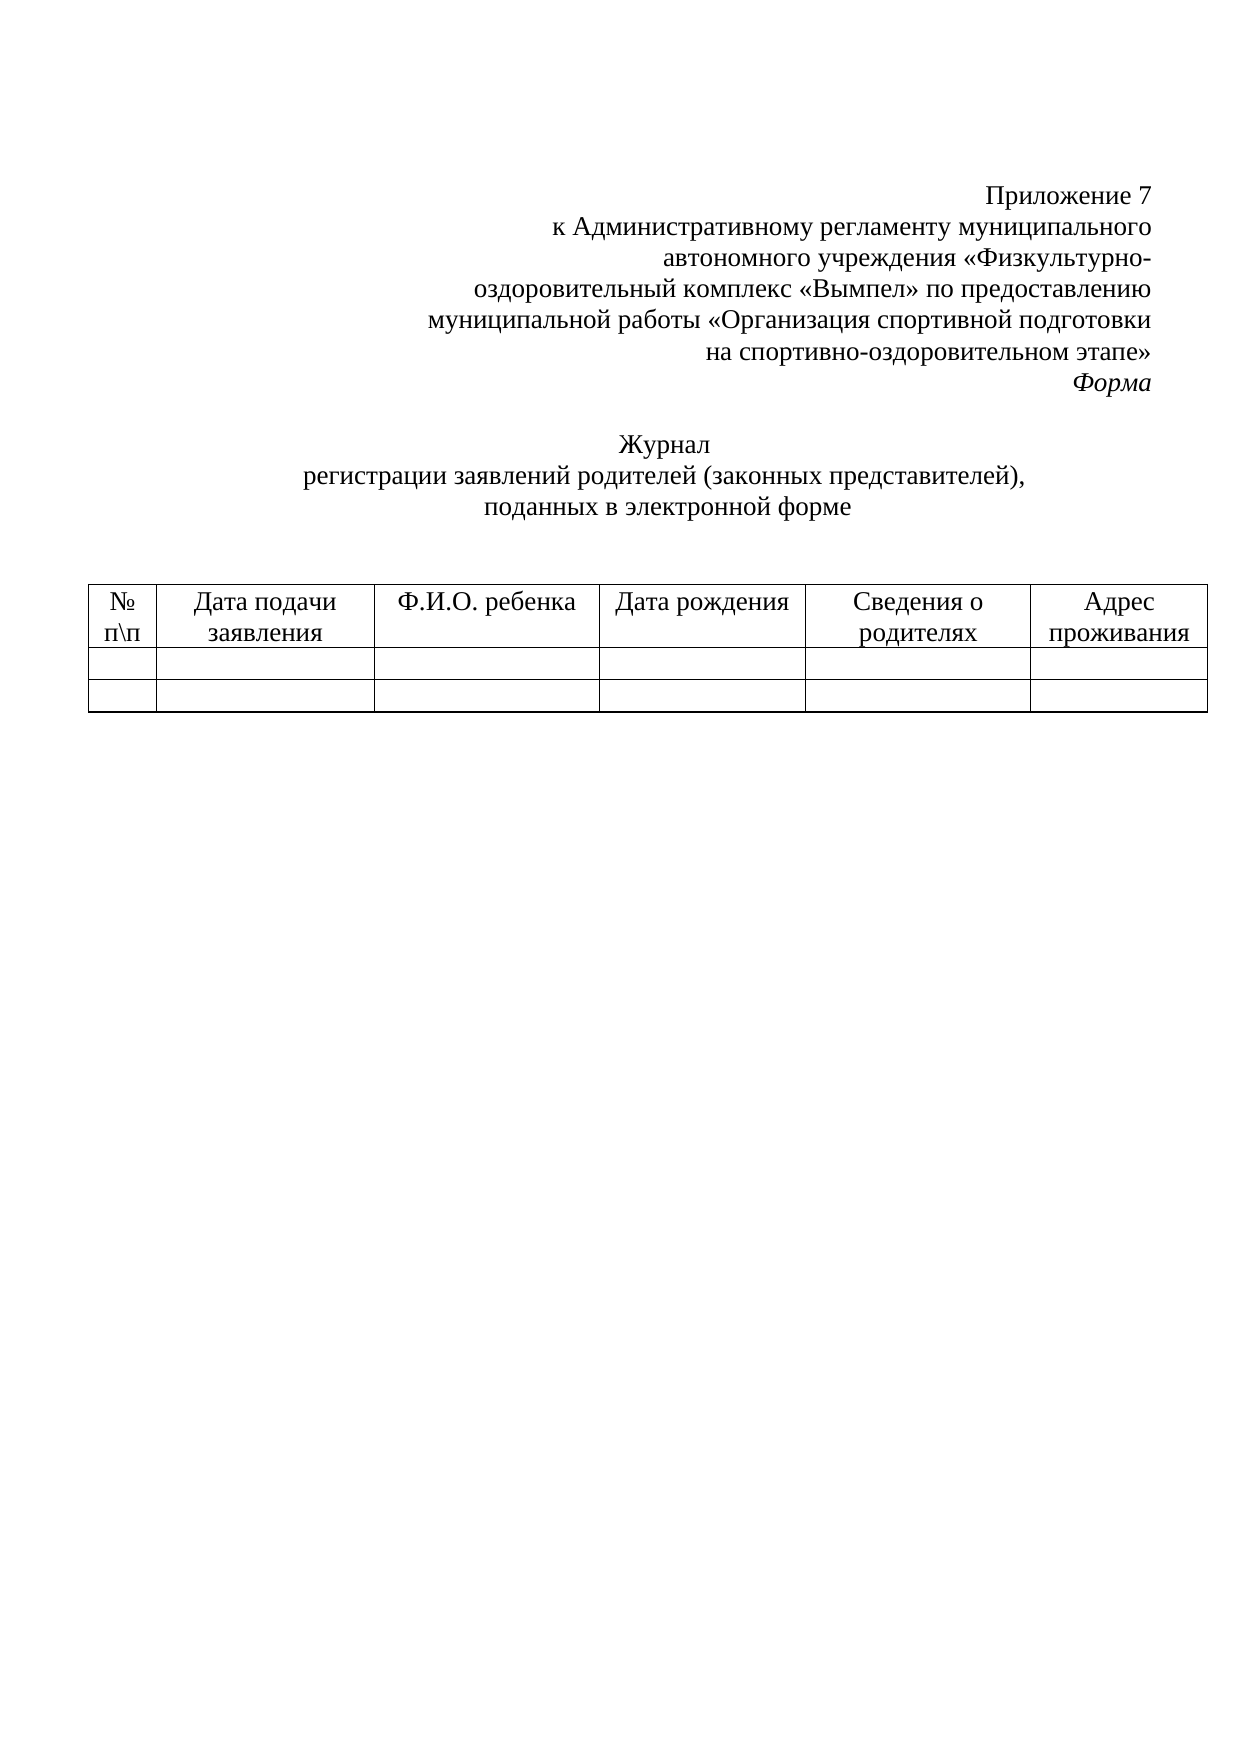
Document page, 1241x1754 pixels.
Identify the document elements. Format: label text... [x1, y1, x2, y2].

table_header Ф.И.О. ребенка [375, 585, 599, 647]
table_cell [157, 648, 374, 679]
table_cell [806, 680, 1030, 711]
text к Административному регламенту муниципального [177, 210, 1152, 241]
table_cell [600, 680, 805, 711]
table_cell [89, 648, 156, 679]
text поданных в электронной форме [177, 490, 1152, 521]
text Форма [177, 366, 1152, 397]
table_cell [375, 680, 599, 711]
table_header Дата рождения [600, 585, 805, 647]
table_cell [375, 648, 599, 679]
table_cell [600, 648, 805, 679]
table_header № п\п [89, 585, 156, 647]
text муниципальной работы «Организация спортивной подготовки [177, 303, 1152, 334]
table_header Сведения о родителях [806, 585, 1030, 647]
text Журнал [177, 428, 1152, 459]
text оздоровительный комплекс «Вымпел» по предоставлению [177, 272, 1152, 303]
text на спортивно-оздоровительном этапе» [177, 334, 1152, 366]
table_cell [89, 680, 156, 711]
table_header Дата подачи заявления [157, 585, 374, 647]
text регистрации заявлений родителей (законных представителей), [177, 459, 1152, 490]
table_cell [157, 680, 374, 711]
table_cell [806, 648, 1030, 679]
table_cell [1031, 648, 1207, 679]
text автономного учреждения «Физкультурно- [177, 241, 1152, 272]
table_header Адрес проживания [1031, 585, 1207, 647]
text Приложение 7 [177, 179, 1152, 210]
table_cell [1031, 680, 1207, 711]
